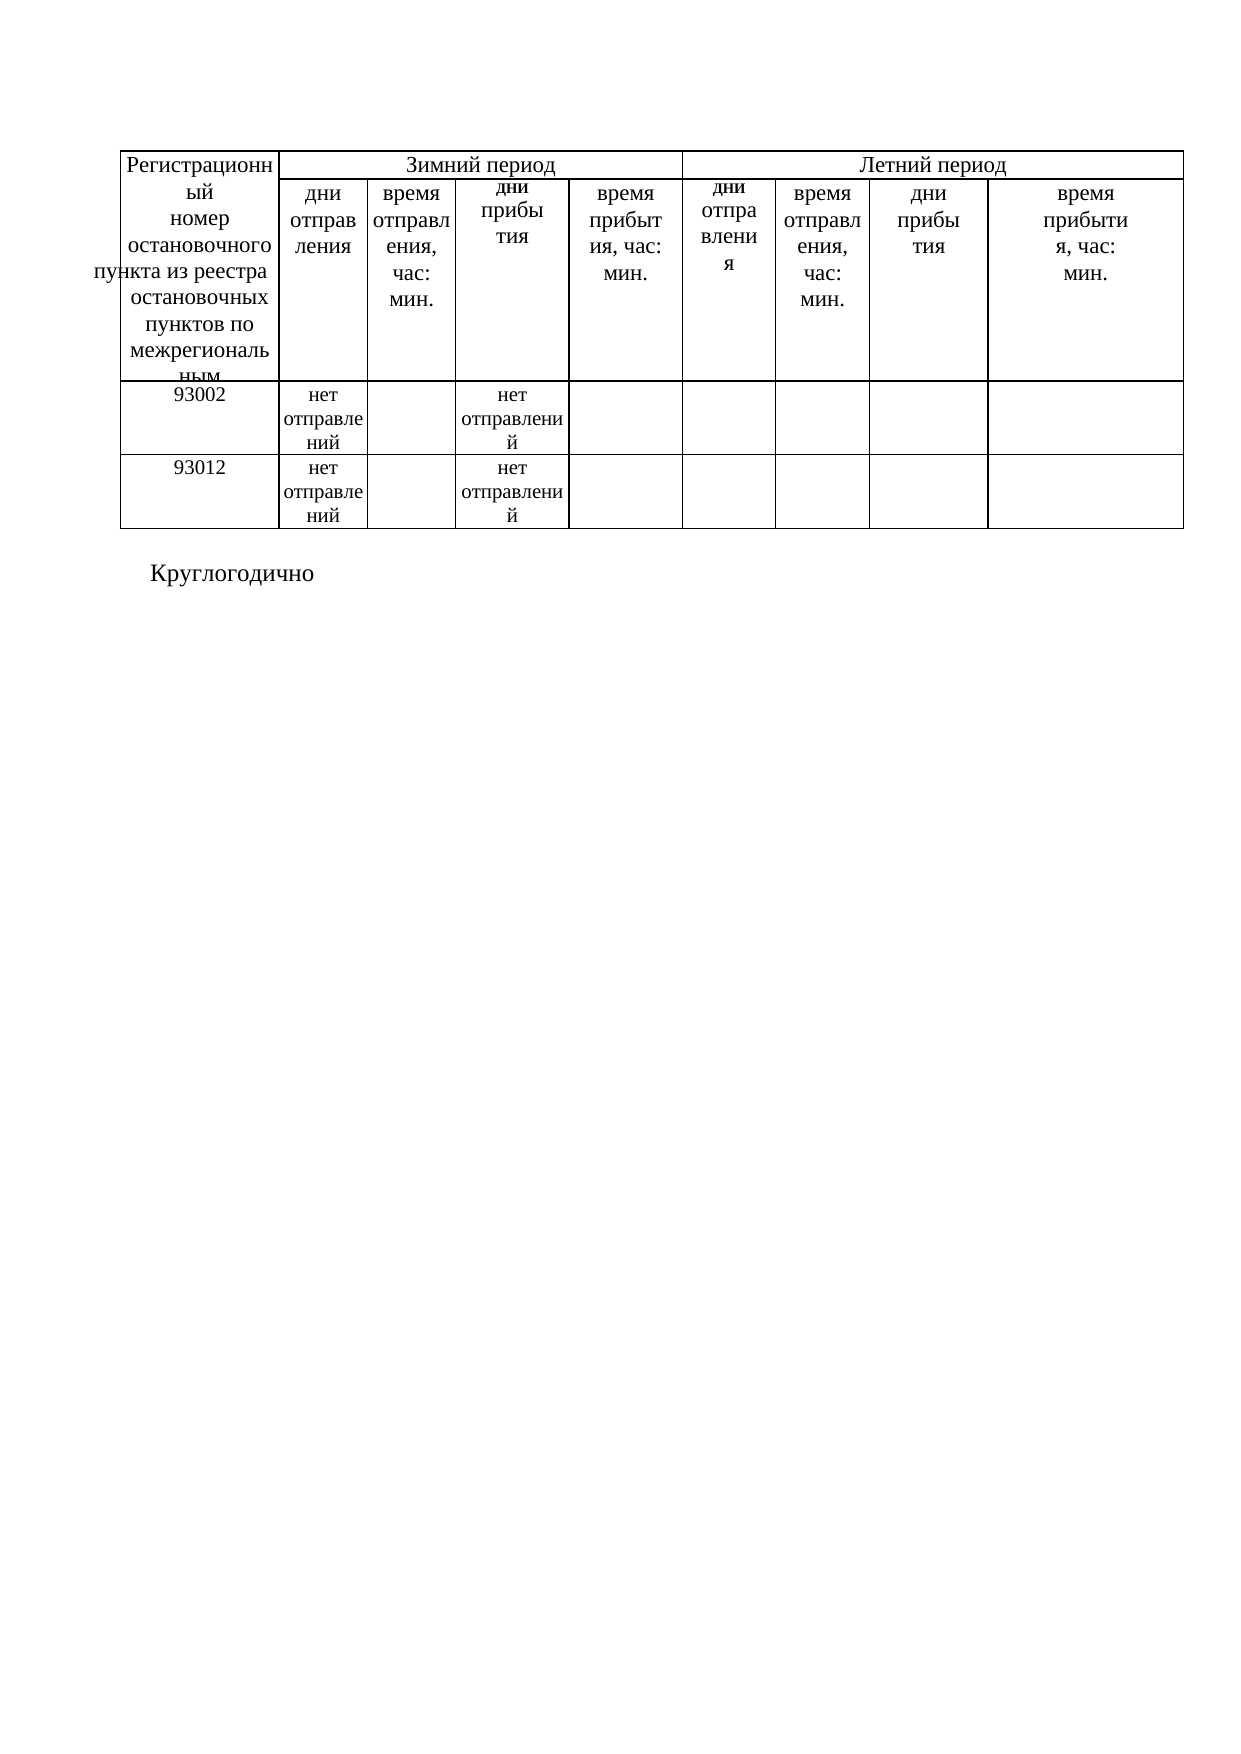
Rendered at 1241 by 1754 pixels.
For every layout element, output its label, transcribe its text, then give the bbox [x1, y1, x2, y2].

table_cell [570, 382, 682, 454]
table_cell ДНИ отпра влени я [683, 180, 775, 380]
table_cell 93002 [121, 382, 278, 454]
table_cell время отправл ения, час: мин. [776, 180, 869, 380]
table_cell нет отправлений [456, 382, 568, 454]
table_cell время отправл ения, час: мин. [368, 180, 455, 380]
table_cell [368, 382, 455, 454]
table_cell ДНИ прибы тия [456, 180, 568, 380]
table_cell время прибыти я, час: мин. [989, 180, 1183, 380]
table_cell нет отправлений [456, 455, 568, 527]
table_cell нет отправлений [280, 455, 367, 527]
table_cell [683, 382, 775, 454]
table_cell дни прибы тия [870, 180, 987, 380]
table_cell [989, 455, 1183, 527]
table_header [121, 152, 278, 380]
table_cell [870, 382, 987, 454]
table_cell нет отправлений [280, 382, 367, 454]
table_cell [776, 455, 869, 527]
table_cell [870, 455, 987, 527]
table_cell [683, 455, 775, 527]
table_cell дни отправ ления [280, 180, 367, 380]
table_cell [989, 382, 1183, 454]
table_cell [570, 455, 682, 527]
text Круглогодично [150, 558, 1090, 587]
table_header Летний период [683, 152, 1183, 178]
table_cell 93012 [121, 455, 278, 527]
table_header Зимний период [280, 152, 682, 178]
table_cell время прибыт ия, час: мин. [570, 180, 682, 380]
table_cell [368, 455, 455, 527]
table_cell [776, 382, 869, 454]
